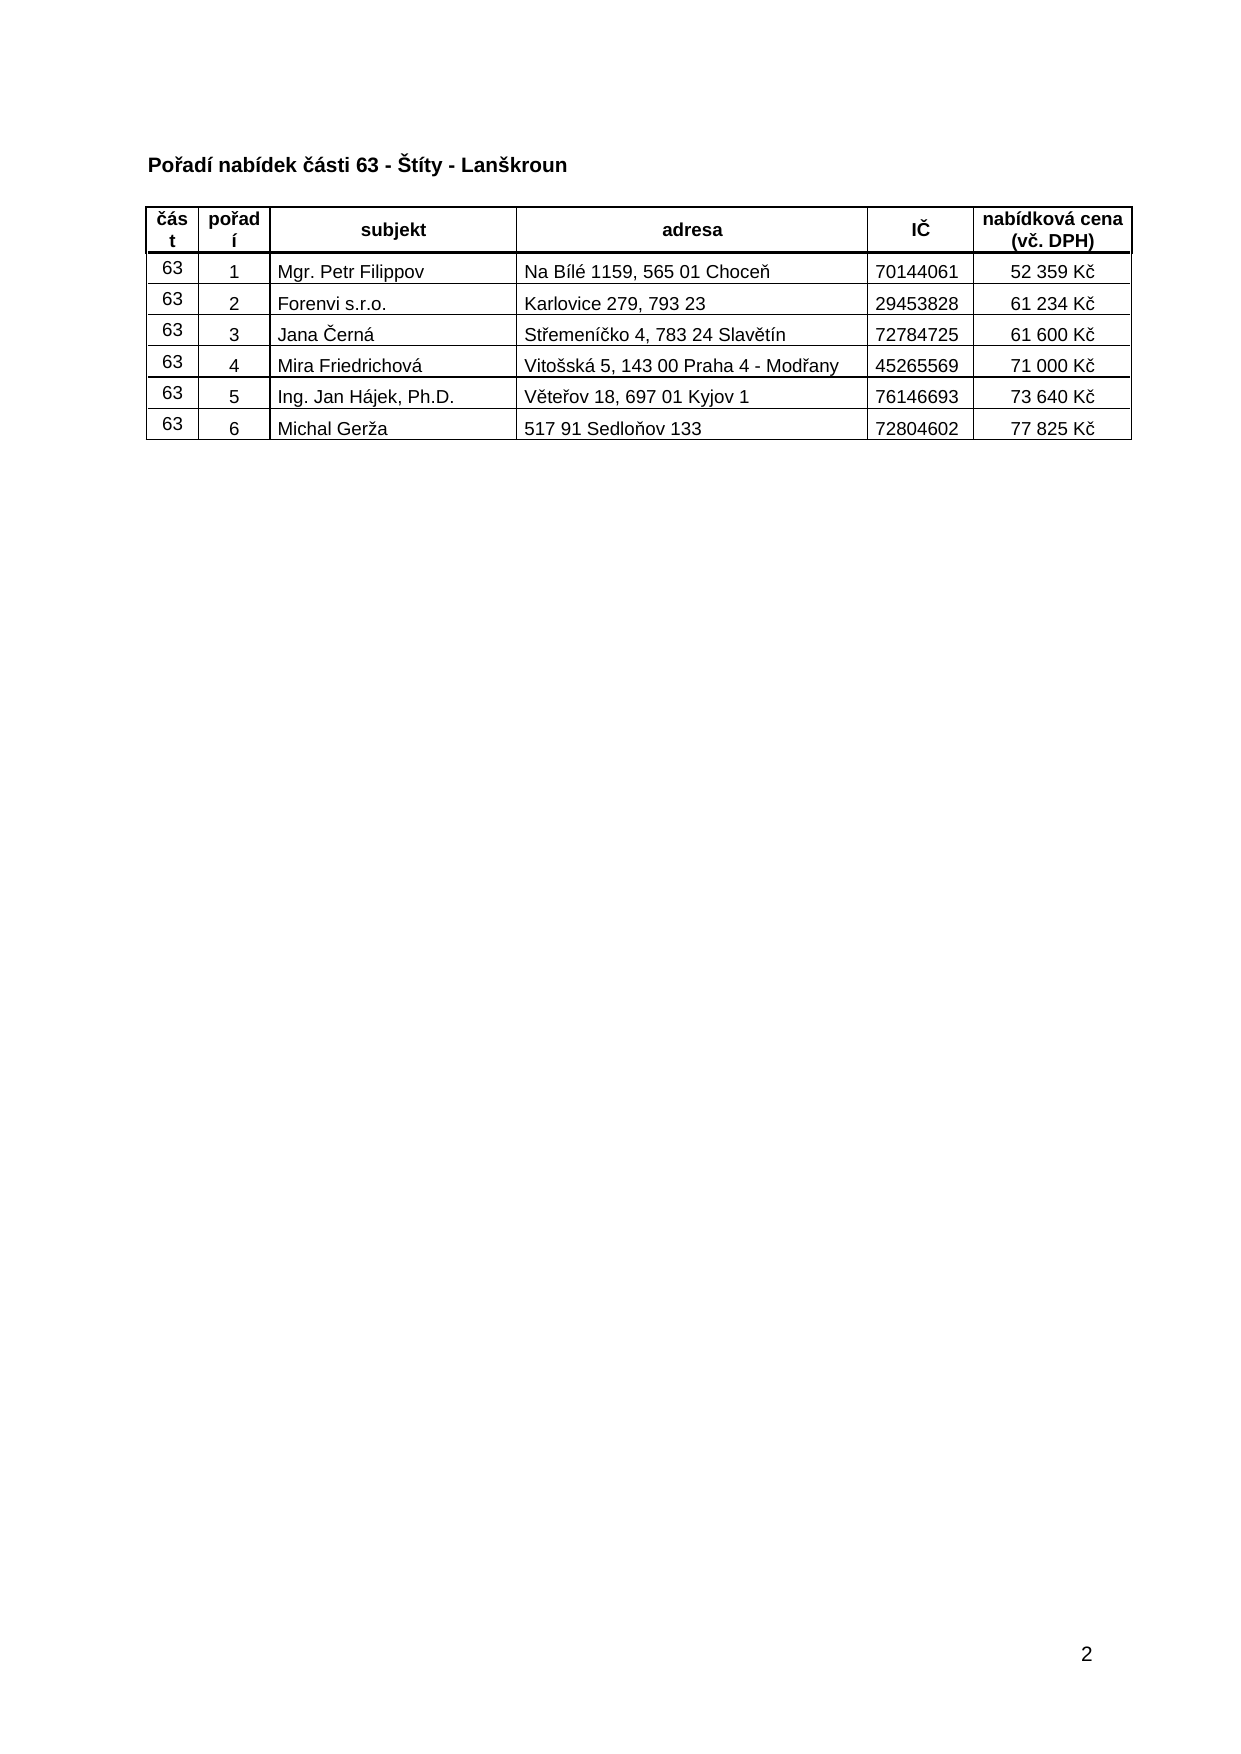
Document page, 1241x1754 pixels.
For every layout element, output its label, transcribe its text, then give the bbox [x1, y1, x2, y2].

table_cell Vitošská 5, 143 00 Praha 4 - Modřany [517, 346, 867, 376]
table_cell 3 [199, 315, 269, 345]
table_cell 1 [199, 254, 269, 283]
table_cell 5 [199, 378, 269, 408]
table_cell 63 [147, 284, 198, 314]
table_cell 71 000 Kč [974, 345, 1131, 376]
table_cell 73 640 Kč [974, 376, 1131, 408]
table_header nabídková cena (vč. DPH) [974, 208, 1131, 251]
table_cell 45265569 [868, 346, 973, 376]
table_cell 63 [147, 252, 198, 283]
table_cell 63 [147, 315, 198, 345]
table_header adresa [517, 208, 867, 251]
table_cell 63 [147, 409, 198, 439]
table_header pořadí [199, 208, 269, 251]
table_cell Jana Černá [271, 315, 516, 345]
table_cell 6 [199, 409, 269, 439]
table_cell 29453828 [868, 284, 973, 314]
table_cell Mgr. Petr Filippov [271, 254, 516, 283]
table_cell 72784725 [868, 315, 973, 345]
table_cell 4 [199, 346, 269, 376]
table_cell 63 [147, 346, 198, 376]
table_header část [147, 208, 198, 251]
table_cell 77 825 Kč [974, 408, 1131, 439]
table_header IČ [868, 208, 973, 251]
table_cell Karlovice 279, 793 23 [517, 284, 867, 314]
table_cell Forenvi s.r.o. [271, 284, 516, 314]
table_cell 70144061 [868, 254, 973, 283]
text Pořadí nabídek části 63 - Štíty - Lanškroun [148, 148, 1092, 177]
table_cell Na Bílé 1159, 565 01 Choceň [517, 254, 867, 283]
table_cell Michal Gerža [271, 409, 516, 439]
table_cell 76146693 [868, 378, 973, 408]
table_cell 72804602 [868, 409, 973, 439]
table_header subjekt [271, 208, 516, 251]
table_cell Ing. Jan Hájek, Ph.D. [271, 378, 516, 408]
table_cell Mira Friedrichová [271, 346, 516, 376]
table_cell Věteřov 18, 697 01 Kyjov 1 [517, 378, 867, 408]
table_cell 63 [147, 377, 198, 408]
table_cell 61 234 Kč [974, 283, 1131, 314]
table_cell 517 91 Sedloňov 133 [517, 409, 867, 439]
table_cell 52 359 Kč [974, 251, 1131, 283]
table_cell 2 [199, 284, 269, 314]
table_cell Střemeníčko 4, 783 24 Slavětín [517, 315, 867, 345]
table_cell 61 600 Kč [974, 314, 1131, 345]
